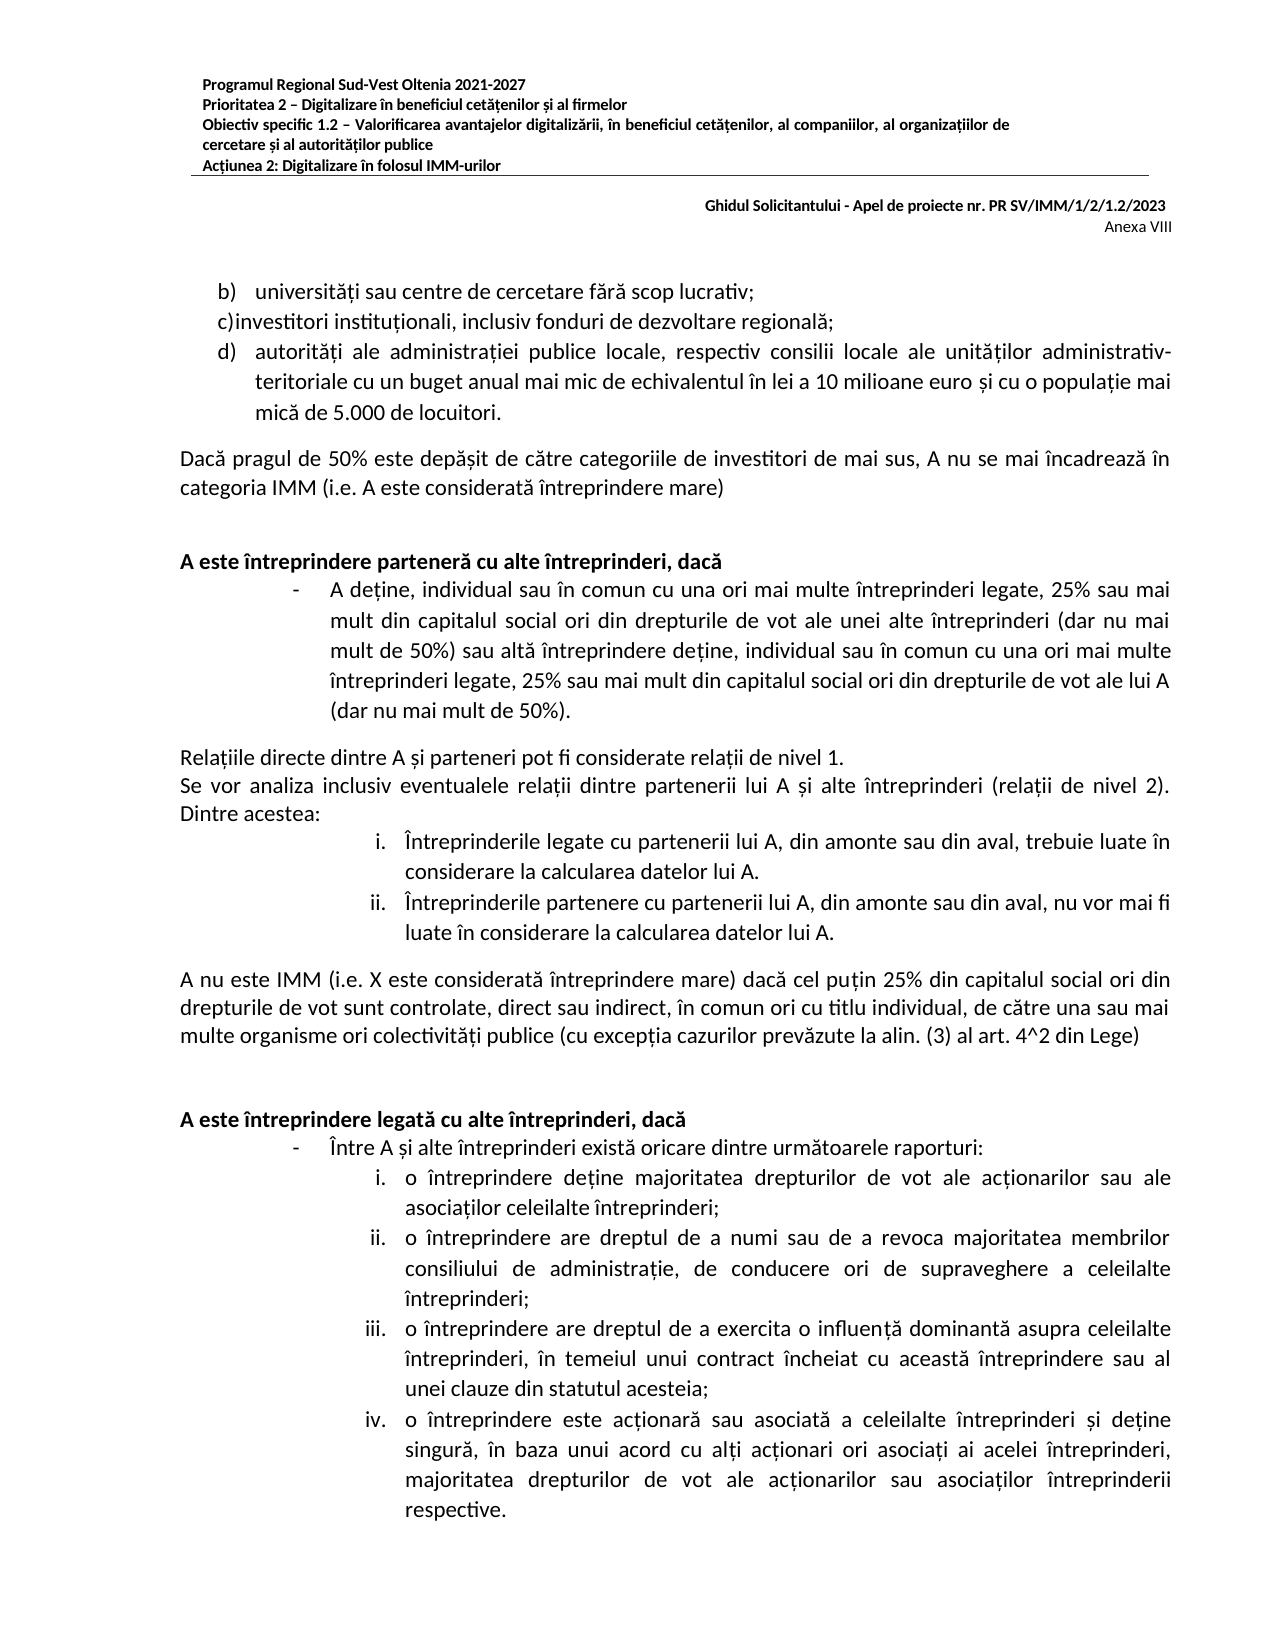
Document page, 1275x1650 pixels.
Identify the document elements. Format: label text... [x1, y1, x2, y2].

list autorităţi ale administraţiei publice locale, respectiv consilii locale ale unităţilor administrativ-teritoriale cu un buget anual mai mic de echivalentul în lei a 10 milioane euro şi cu o populaţie mai mică de 5.000 de locuitori. [217, 337, 1172, 426]
text Dacă pragul de 50% este depășit de către categoriile de investitori de mai sus, A nu se mai încadrează în categoria IMM (i.e. A este considerată întreprindere mare) [180, 444, 1172, 501]
list Întreprinderile legate cu partenerii lui A, din amonte sau din aval, trebuie luate în considerare la calcularea datelor lui A. [386, 827, 1172, 886]
text Se vor analiza inclusiv eventualele relații dintre partenerii lui A și alte întreprinderi (relații de nivel 2). Dintre acestea: [180, 771, 1172, 827]
list o întreprindere are dreptul de a numi sau de a revoca majoritatea membrilor consiliului de administraţie, de conducere ori de supraveghere a celeilalte întreprinderi; [386, 1223, 1172, 1312]
text A este întreprindere legată cu alte întreprinderi, dacă [180, 1105, 1172, 1133]
list Întreprinderile partenere cu partenerii lui A, din amonte sau din aval, nu vor mai fi luate în considerare la calcularea datelor lui A. [386, 888, 1172, 946]
text A nu este IMM (i.e. X este considerată întreprindere mare) dacă cel puţin 25% din capitalul social ori din drepturile de vot sunt controlate, direct sau indirect, în comun ori cu titlu individual, de către una sau mai multe organisme ori colectivităţi publice (cu excepţia cazurilor prevăzute la alin. (3) al art. 4^2 din Lege) [180, 965, 1172, 1049]
list o întreprindere are dreptul de a exercita o influenţă dominantă asupra celeilalte întreprinderi, în temeiul unui contract încheiat cu această întreprindere sau al unei clauze din statutul acesteia; [386, 1314, 1172, 1403]
text A este întreprindere parteneră cu alte întreprinderi, dacă [180, 547, 1172, 576]
text Relațiile directe dintre A și parteneri pot fi considerate relații de nivel 1. [180, 743, 1172, 771]
list A deţine, individual sau în comun cu una ori mai multe întreprinderi legate, 25% sau mai mult din capitalul social ori din drepturile de vot ale unei alte întreprinderi (dar nu mai mult de 50%) sau altă întreprindere deţine, individual sau în comun cu una ori mai multe întreprinderi legate, 25% sau mai mult din capitalul social ori din drepturile de vot ale lui A (dar nu mai mult de 50%). [292, 576, 1172, 724]
list universităţi sau centre de cercetare fără scop lucrativ; [217, 277, 1172, 305]
list investitori instituţionali, inclusiv fonduri de dezvoltare regională; [217, 307, 1172, 335]
list Între A și alte întreprinderi există oricare dintre următoarele raporturi: [292, 1133, 1172, 1161]
list o întreprindere este acţionară sau asociată a celeilalte întreprinderi şi deţine singură, în baza unui acord cu alţi acţionari ori asociaţi ai acelei întreprinderi, majoritatea drepturilor de vot ale acţionarilor sau asociaţilor întreprinderii respective. [386, 1405, 1172, 1523]
list o întreprindere deţine majoritatea drepturilor de vot ale acţionarilor sau ale asociaţilor celeilalte întreprinderi; [386, 1163, 1172, 1221]
